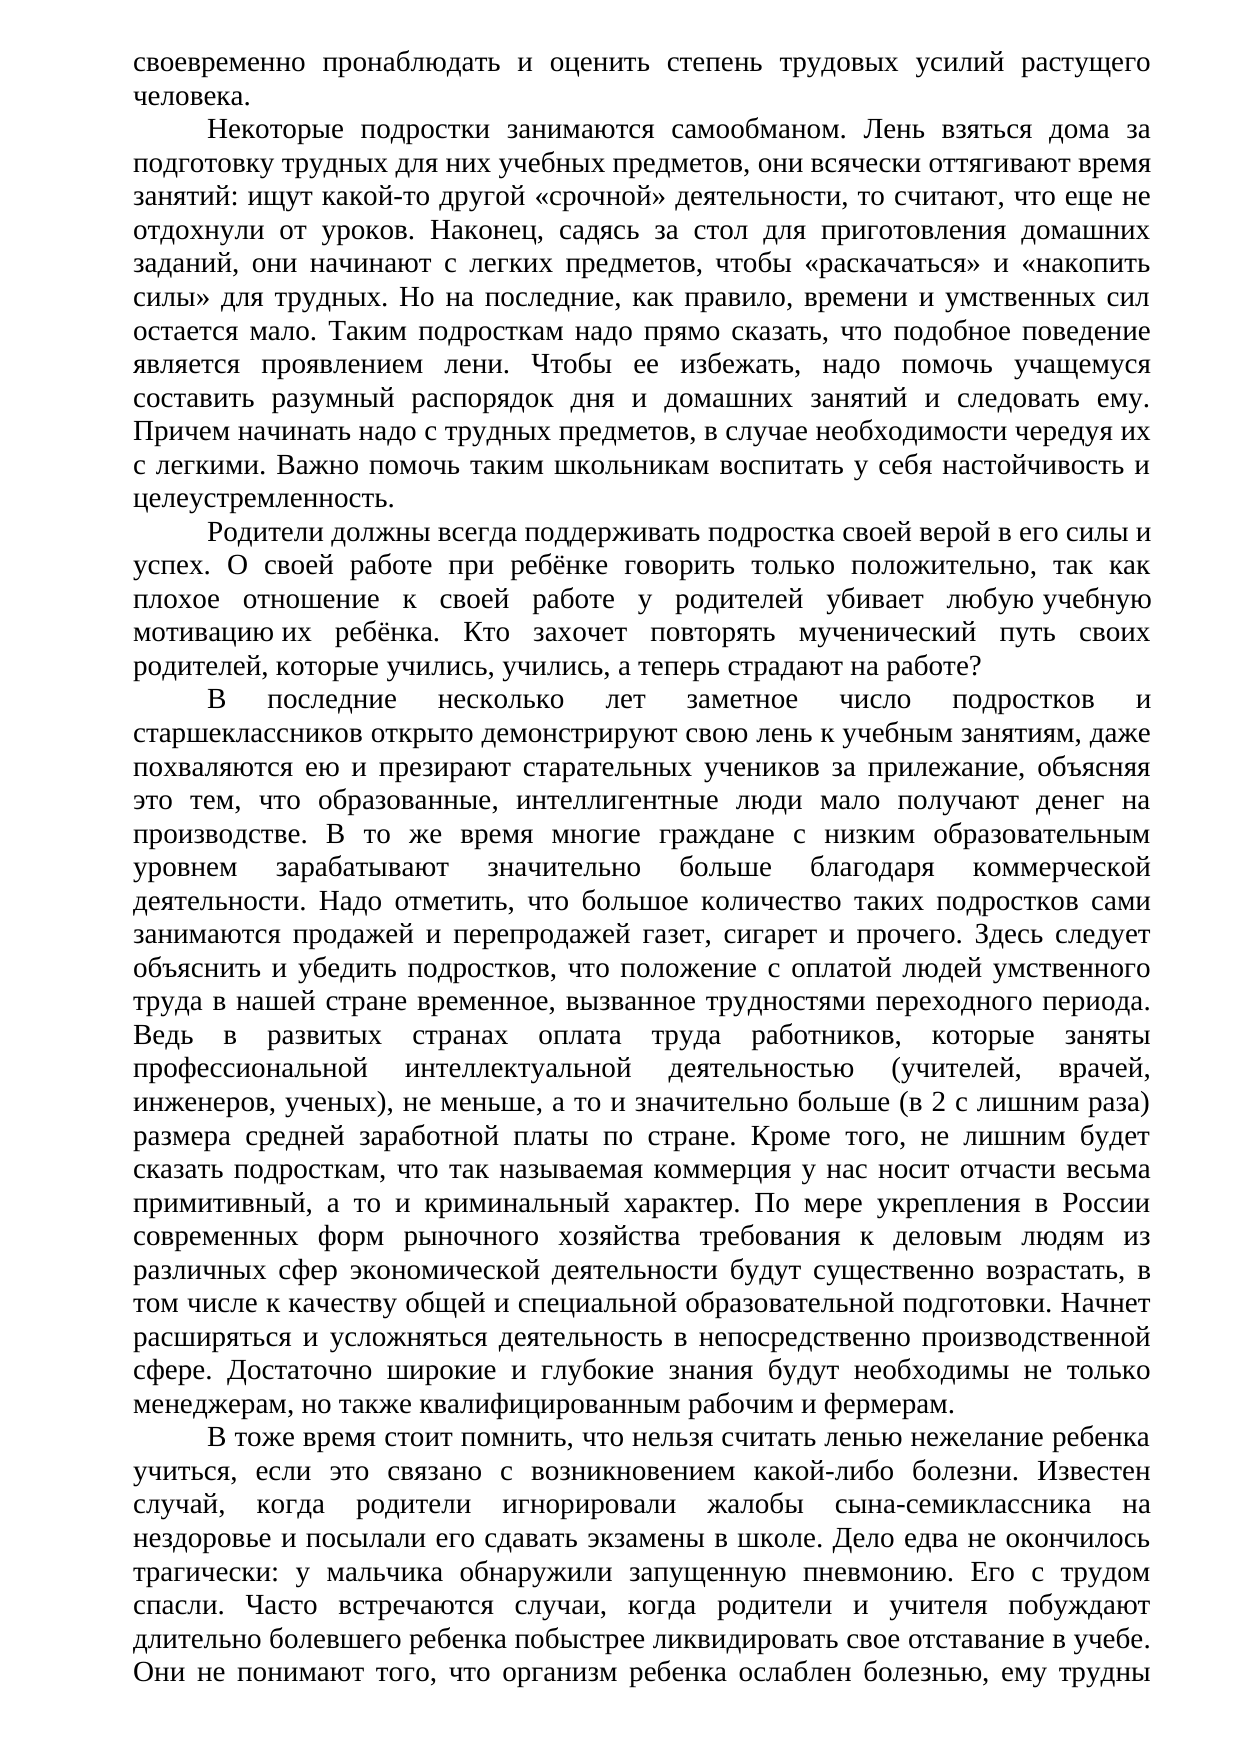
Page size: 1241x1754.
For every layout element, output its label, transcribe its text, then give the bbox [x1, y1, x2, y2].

text Родители должны всегда поддерживать подростка своей верой в его силы и успех. О своей работе при ребёнке говорить только положительно, так как плохое отношение к своей работе у родителей убивает любую учебную мотивацию их ребёнка. Кто захочет повторять мученический путь своих родителей, которые учились, учились, а теперь страдают на работе? [133, 514, 1152, 682]
text В последние несколько лет заметное число подростков и старшеклассников открыто демонстрируют свою лень к учебным занятиям, даже похваляются ею и презирают старательных учеников за прилежание, объясняя это тем, что образованные, интеллигентные люди мало получают денег на производстве. В то же время многие граждане с низким образовательным уровнем зарабатывают значительно больше благодаря коммерческой деятельности. Надо отметить, что большое количество таких подростков сами занимаются продажей и перепродажей газет, сигарет и прочего. Здесь следует объяснить и убедить подростков, что положение с оплатой людей умственного труда в нашей стране временное, вызванное трудностями переходного периода. Ведь в развитых странах оплата труда работников, которые заняты профессиональной интеллектуальной деятельностью (учителей, врачей, инженеров, ученых), не меньше, а то и значительно больше (в 2 с лишним раза) размера средней заработной платы по стране. Кроме того, не лишним будет сказать подросткам, что так называемая коммерция у нас носит отчасти весьма примитивный, а то и криминальный характер. По мере укрепления в России современных форм рыночного хозяйства требования к деловым людям из различных сфер экономической деятельности будут существенно возрастать, в том числе к качеству общей и специальной образовательной подготовки. Начнет расширяться и усложняться деятельность в непосредственно производственной сфере. Достаточно широкие и глубокие знания будут необходимы не только менеджерам, но также квалифицированным рабочим и фермерам. [133, 682, 1152, 1419]
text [133, 1419, 1152, 1688]
text Некоторые подростки занимаются самообманом. Лень взяться дома за подготовку трудных для них учебных предметов, они всячески оттягивают время занятий: ищут какой-то другой «срочной» деятельности, то считают, что еще не отдохнули от уроков. Наконец, садясь за стол для приготовления домашних заданий, они начинают с легких предметов, чтобы «раскачаться» и «накопить силы» для трудных. Но на последние, как правило, времени и умственных сил остается мало. Таким подросткам надо прямо сказать, что подобное поведение является проявлением лени. Чтобы ее избежать, надо помочь учащемуся составить разумный распорядок дня и домашних занятий и следовать ему. Причем начинать надо с трудных предметов, в случае необходимости чередуя их с легкими. Важно помочь таким школьникам воспитать у себя настойчивость и целеустремленность. [133, 111, 1152, 514]
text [133, 44, 1152, 111]
